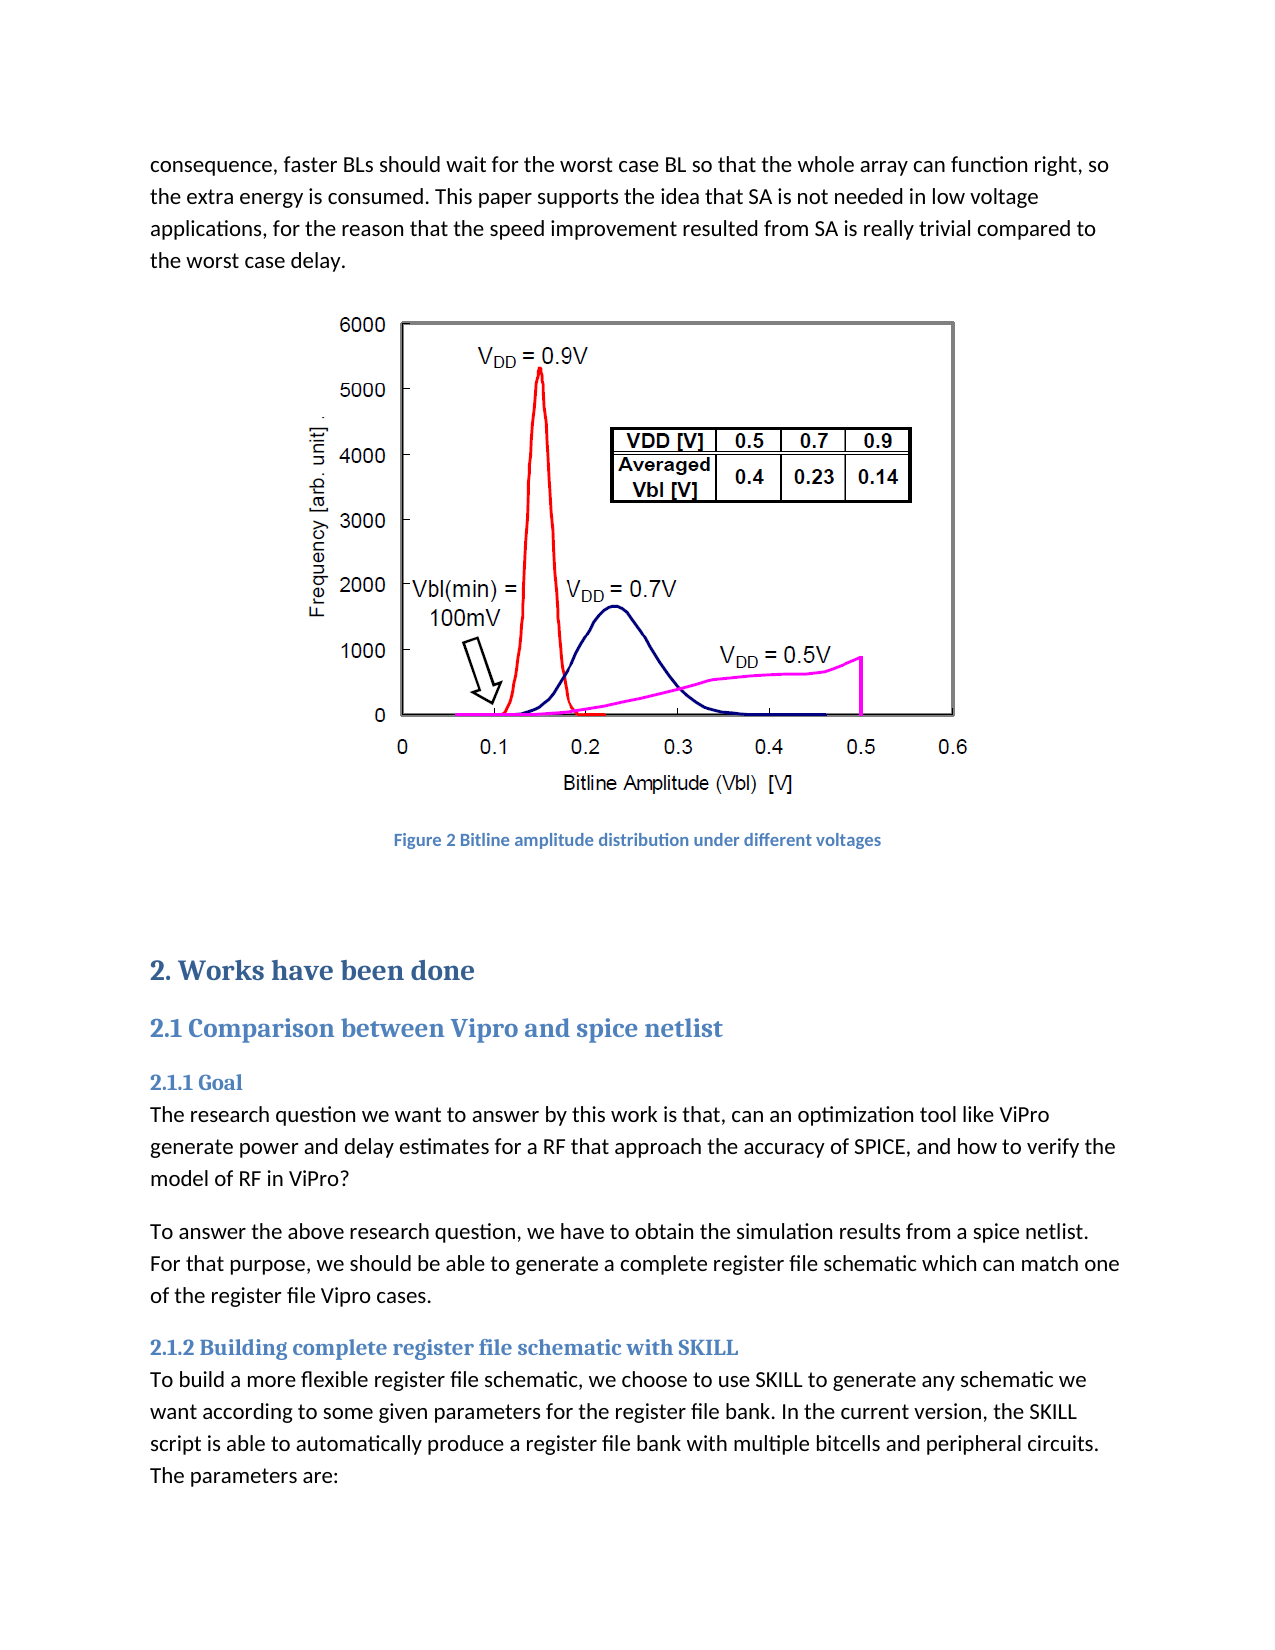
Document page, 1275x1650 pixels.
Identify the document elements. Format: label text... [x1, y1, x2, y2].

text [150, 150, 1125, 274]
text Figure 2 Bitline amplitude distribution under different voltages [150, 828, 1125, 851]
subtitle 2.1 Comparison between Vipro and spice netlist [150, 1013, 1125, 1044]
subtitle 2.1.2 Building complete register file schematic with SKILL [150, 1335, 1125, 1361]
text The research question we want to answer by this work is that, can an optimization tool like ViPro generate power and delay estimates for a RF that approach the accuracy of SPICE, and how to verify the model of RF in ViPro? [150, 1100, 1125, 1192]
subtitle 2. Works have been done [150, 954, 1125, 987]
text To answer the above research question, we have to obtain the simulation results from a spice netlist. For that purpose, we should be able to generate a complete register file schematic which can match one of the register file Vipro cases. [150, 1217, 1125, 1310]
text To build a more flexible register file schematic, we choose to use SKILL to generate any schematic we want according to some given parameters for the register file bank. In the current version, the SKILL script is able to automatically produce a register file bank with multiple bitcells and peripheral circuits. The parameters are: [150, 1365, 1125, 1489]
subtitle 2.1.1 Goal [150, 1070, 1125, 1096]
